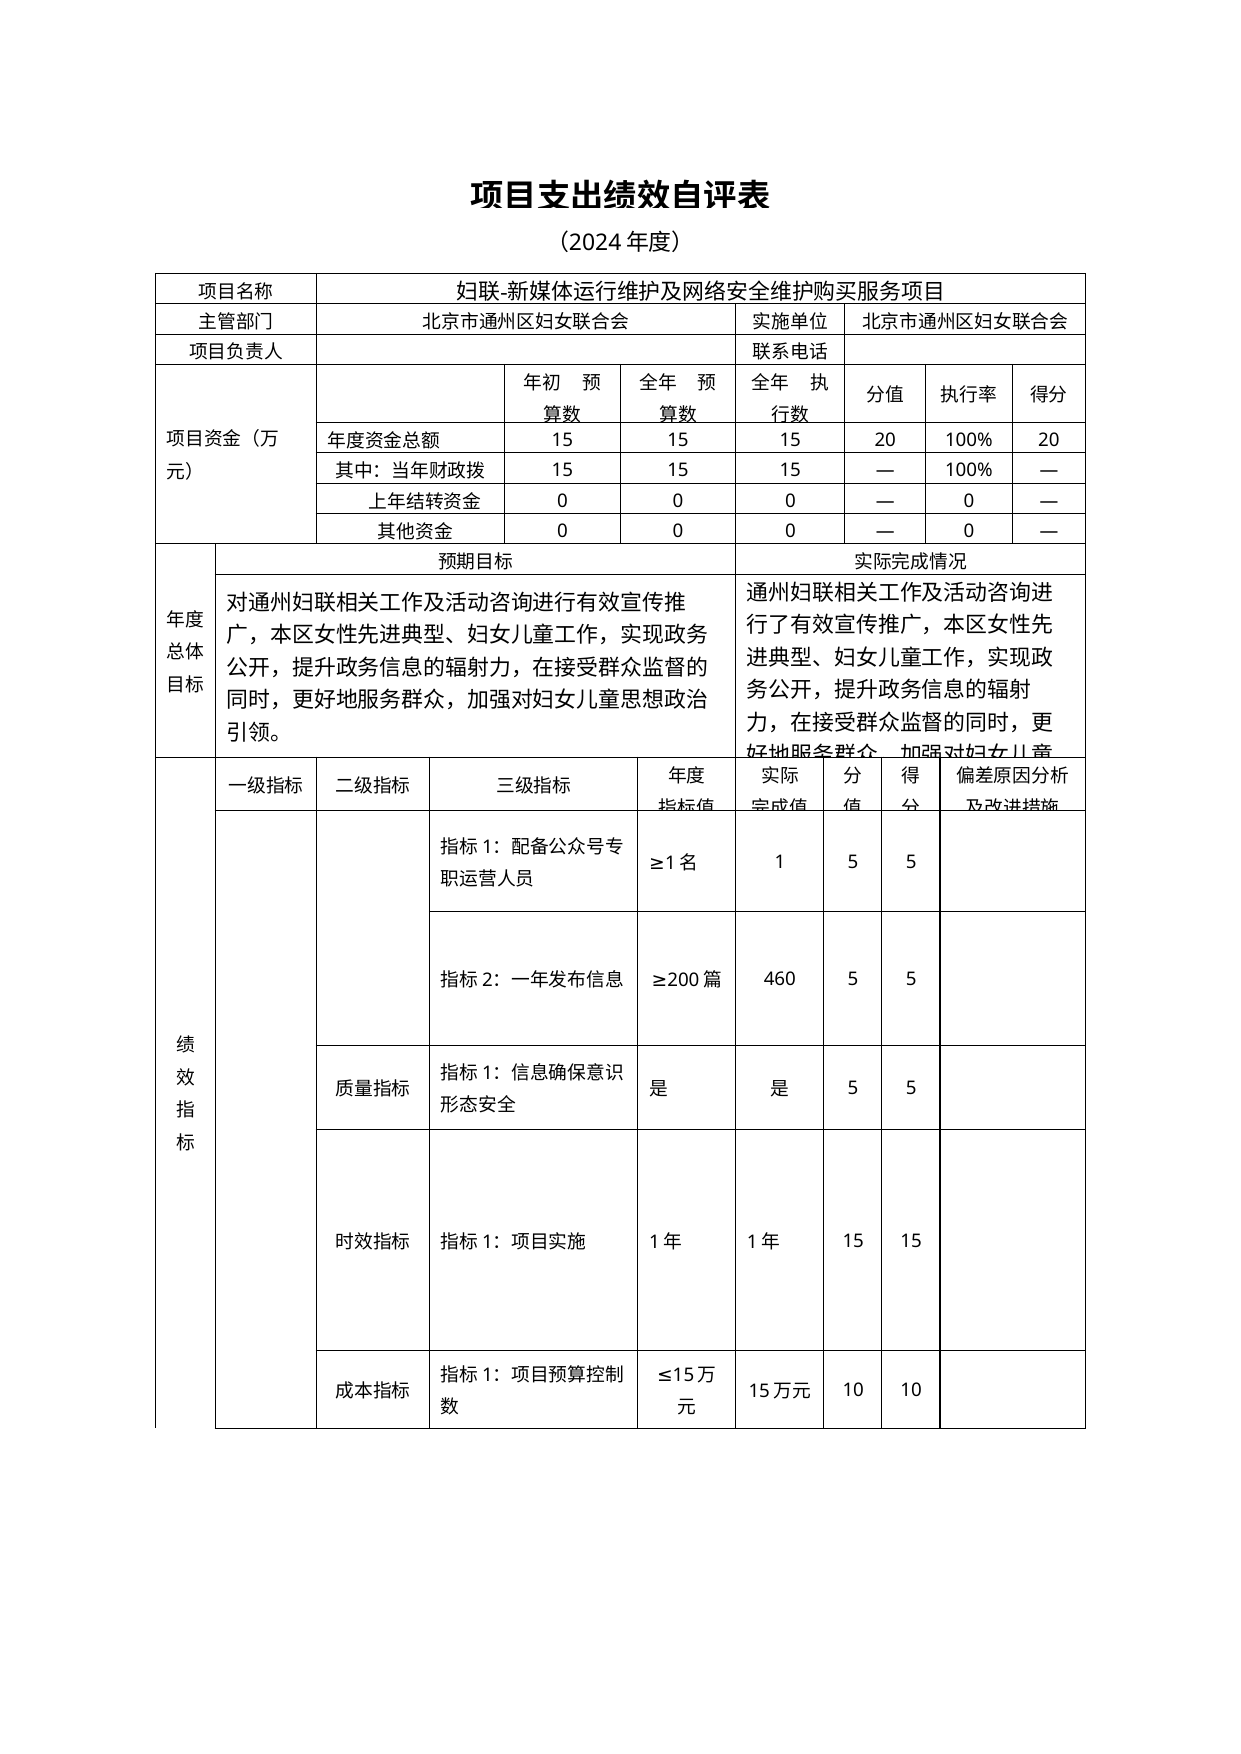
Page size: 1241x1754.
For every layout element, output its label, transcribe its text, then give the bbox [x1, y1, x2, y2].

table_cell [216, 811, 316, 1427]
table_cell 100% [926, 453, 1012, 483]
table_cell 主管部门 [156, 304, 316, 333]
table_cell 1年 [638, 1130, 735, 1350]
table_cell — [845, 453, 925, 483]
table_cell 通州妇联相关工作及活动咨询进行了有效宣传推广，本区女性先进典型、妇女儿童工作，实现政务公开，提升政务信息的辐射力，在接受群众监督的同时，更好地服务群众，加强对妇女儿童思想政治引领。 [736, 575, 1085, 757]
table_cell ≥200篇 [638, 912, 735, 1045]
table_cell 指标1：配备公众号专职运营人员 [430, 811, 637, 911]
table_cell [941, 1130, 1085, 1350]
table_cell 一级指标 [216, 758, 316, 810]
table_cell 0 [621, 484, 735, 513]
table_cell 得分 [882, 758, 939, 810]
table_cell 1 [736, 811, 823, 911]
table_cell — [845, 484, 925, 513]
table_cell 对通州妇联相关工作及活动咨询进行有效宣传推广，本区女性先进典型、妇女儿童工作，实现政务公开，提升政务信息的辐射力，在接受群众监督的同时，更好地服务群众，加强对妇女儿童思想政治引领。 [216, 575, 735, 757]
table_cell 20 [845, 423, 925, 452]
table_cell 是 [638, 1046, 735, 1129]
table_cell — [1013, 484, 1085, 513]
table_cell 5 [882, 912, 939, 1045]
table_cell 执行率 [926, 365, 1012, 422]
table_cell 15 [505, 423, 620, 452]
table_cell 质量指标 [317, 1046, 429, 1129]
table_cell 北京市通州区妇女联合会 [845, 304, 1085, 333]
table_cell 5 [882, 1046, 939, 1129]
table_cell 10 [824, 1351, 881, 1427]
table_cell 15 [621, 453, 735, 483]
table_cell — [845, 514, 925, 543]
table_cell 妇联-新媒体运行维护及网络安全维护购买服务项目 [317, 274, 1085, 303]
table_cell [317, 811, 429, 1045]
table_cell 成本指标 [317, 1351, 429, 1427]
table_cell 20 [1013, 423, 1085, 452]
table_cell 指标1：信息确保意识形态安全 [430, 1046, 637, 1129]
table_cell 三级指标 [430, 758, 637, 810]
table_cell [941, 811, 1085, 911]
table_cell 0 [505, 484, 620, 513]
table_cell 5 [824, 912, 881, 1045]
table_cell 15 [621, 423, 735, 452]
table_cell 15 [736, 453, 844, 483]
table_cell 二级指标 [317, 758, 429, 810]
table_cell 时效指标 [317, 1130, 429, 1350]
table_cell 其中：当年财政拨款 [317, 453, 504, 483]
table_cell 0 [505, 514, 620, 543]
table_cell 得分 [1013, 365, 1085, 422]
table_cell 5 [824, 811, 881, 911]
table_cell 指标1：项目实施 [430, 1130, 637, 1350]
table_cell 年度总体目标 [156, 544, 215, 757]
table_cell [941, 1046, 1085, 1129]
table_cell 年度 指标值 [638, 758, 735, 810]
table_cell 100% [926, 423, 1012, 452]
table_cell 分值 [824, 758, 881, 810]
table_cell 15 [505, 453, 620, 483]
table_cell 分值 [845, 365, 925, 422]
table_cell 实际 完成值 [736, 758, 823, 810]
table_cell 联系电话 [736, 335, 844, 364]
table_cell 0 [926, 514, 1012, 543]
table_cell 上年结转资金 [317, 484, 504, 513]
table_cell 年度资金总额 [317, 423, 504, 452]
table_cell 15万元 [736, 1351, 823, 1427]
table_cell [317, 365, 504, 422]
table_cell 项目负责人 [156, 335, 316, 364]
table_cell 15 [736, 423, 844, 452]
table_cell 指标2：一年发布信息 [430, 912, 637, 1045]
table_cell ≤15万元 [638, 1351, 735, 1427]
table_header 项目支出绩效自评表 [155, 162, 1085, 208]
table_cell 15 [882, 1130, 939, 1350]
table_cell ≥1名 [638, 811, 735, 911]
table_cell 10 [882, 1351, 939, 1427]
table_cell 全年 执行数 [736, 365, 844, 422]
table_cell 460 [736, 912, 823, 1045]
table_cell 实施单位 [736, 304, 844, 333]
table_cell 项目名称 [156, 274, 316, 303]
table_cell 0 [736, 514, 844, 543]
table_cell 0 [621, 514, 735, 543]
table_cell 北京市通州区妇女联合会 [317, 304, 735, 333]
table_cell （2024年度） [155, 208, 1085, 273]
table_cell [845, 335, 1085, 364]
table_cell 0 [926, 484, 1012, 513]
table_cell 偏差原因分析及改进措施 [941, 758, 1085, 810]
table_cell [941, 912, 1085, 1045]
table_cell 项目资金（万元） [156, 365, 316, 543]
table_cell 0 [736, 484, 844, 513]
table_cell 绩 效 指 标 [156, 758, 215, 1427]
table_cell [317, 335, 735, 364]
table_cell 15 [824, 1130, 881, 1350]
table_cell 预期目标 [216, 544, 735, 573]
table_cell 其他资金 [317, 514, 504, 543]
table_cell — [1013, 514, 1085, 543]
table_cell 是 [736, 1046, 823, 1129]
table_cell 指标1：项目预算控制数 [430, 1351, 637, 1427]
table_cell 1年 [736, 1130, 823, 1350]
table_cell 实际完成情况 [736, 544, 1085, 573]
table_cell 5 [824, 1046, 881, 1129]
table_cell 5 [882, 811, 939, 911]
table_cell — [1013, 453, 1085, 483]
table_cell [941, 1351, 1085, 1427]
table_cell 全年 预算数 [621, 365, 735, 422]
table_cell 年初 预算数 [505, 365, 620, 422]
